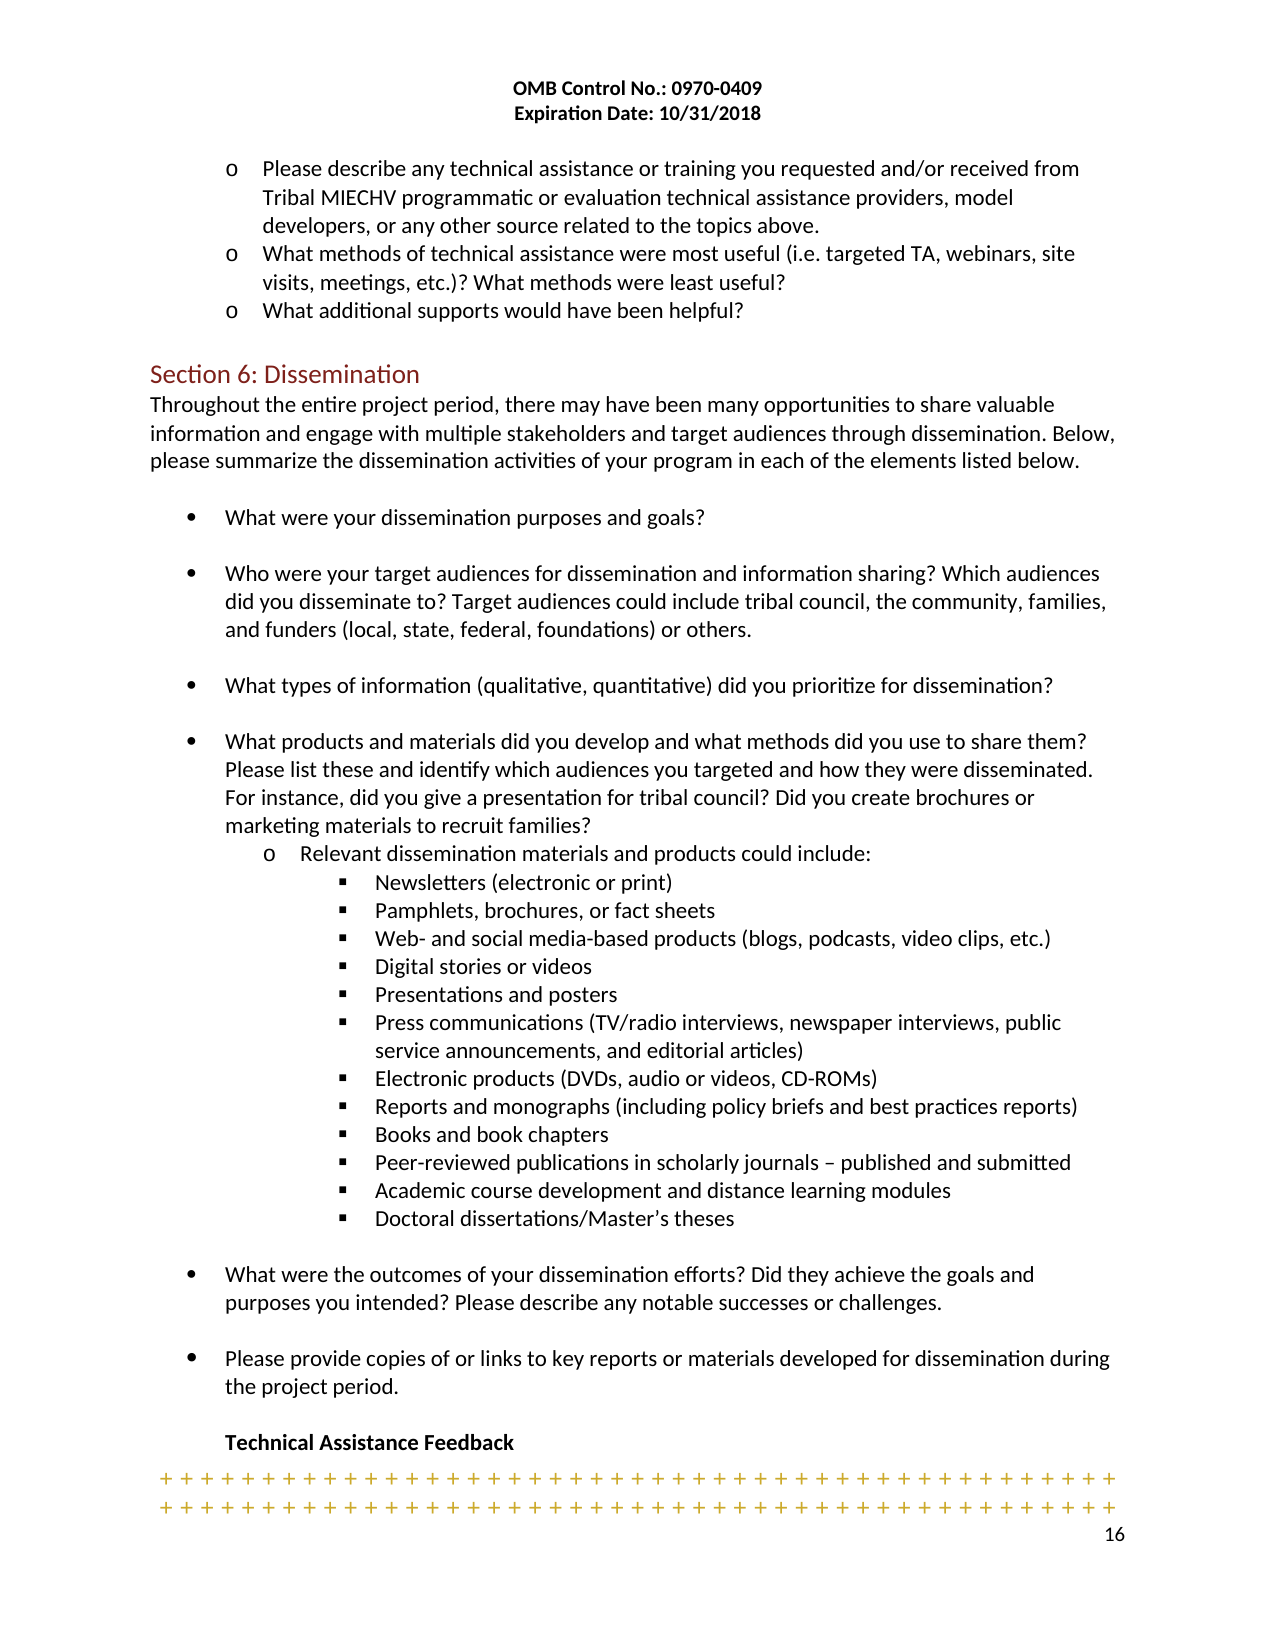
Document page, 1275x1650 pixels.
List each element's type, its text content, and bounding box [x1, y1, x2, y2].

list Doctoral dissertations/Master’s theses [337, 1204, 1125, 1232]
list Press communications (TV/radio interviews, newspaper interviews, public service announcements, and editorial articles) [337, 1008, 1125, 1064]
list Web- and social media-based products (blogs, podcasts, video clips, etc.) [337, 924, 1125, 952]
list What types of information (qualitative, quantitative) did you prioritize for dissemination? [187, 671, 1125, 699]
list Digital stories or videos [337, 952, 1125, 980]
list Peer-reviewed publications in scholarly journals – published and submitted [337, 1148, 1125, 1176]
list Please provide copies of or links to key reports or materials developed for dissemination during the project period. [187, 1344, 1125, 1401]
list What were the outcomes of your dissemination efforts? Did they achieve the goals and purposes you intended? Please describe any notable successes or challenges. [187, 1260, 1125, 1316]
list Who were your target audiences for dissemination and information sharing? Which audiences did you disseminate to? Target audiences could include tribal council, the community, families, and funders (local, state, federal, foundations) or others. [187, 559, 1125, 643]
list Electronic products (DVDs, audio or videos, CD-ROMs) [337, 1064, 1125, 1092]
list What products and materials did you develop and what methods did you use to share them? Please list these and identify which audiences you targeted and how they were disseminated. For instance, did you give a presentation for tribal council? Did you create brochures or marketing materials to recruit families? [187, 727, 1125, 839]
list What methods of technical assistance were most useful (i.e. targeted TA, webinars, site visits, meetings, etc.)? What methods were least useful? [225, 239, 1125, 296]
list Books and book chapters [337, 1120, 1125, 1148]
list Newsletters (electronic or print) [337, 868, 1125, 896]
list Please describe any technical assistance or training you requested and/or received from Tribal MIECHV programmatic or evaluation technical assistance providers, model developers, or any other source related to the topics above. [225, 154, 1125, 239]
subtitle Section 6: Dissemination [150, 358, 1125, 391]
text Throughout the entire project period, there may have been many opportunities to share valuable information and engage with multiple stakeholders and target audiences through dissemination. Below, please summarize the dissemination activities of your program in each of the elements listed below. [150, 391, 1125, 475]
list Academic course development and distance learning modules [337, 1176, 1125, 1204]
list Presentations and posters [337, 980, 1125, 1008]
list What additional supports would have been helpful? [225, 296, 1125, 325]
text Technical Assistance Feedback [150, 1428, 1125, 1457]
list Relevant dissemination materials and products could include: [262, 839, 1125, 868]
list Reports and monographs (including policy briefs and best practices reports) [337, 1092, 1125, 1120]
list What were your dissemination purposes and goals? [187, 503, 1125, 531]
list Pamphlets, brochures, or fact sheets [337, 896, 1125, 924]
